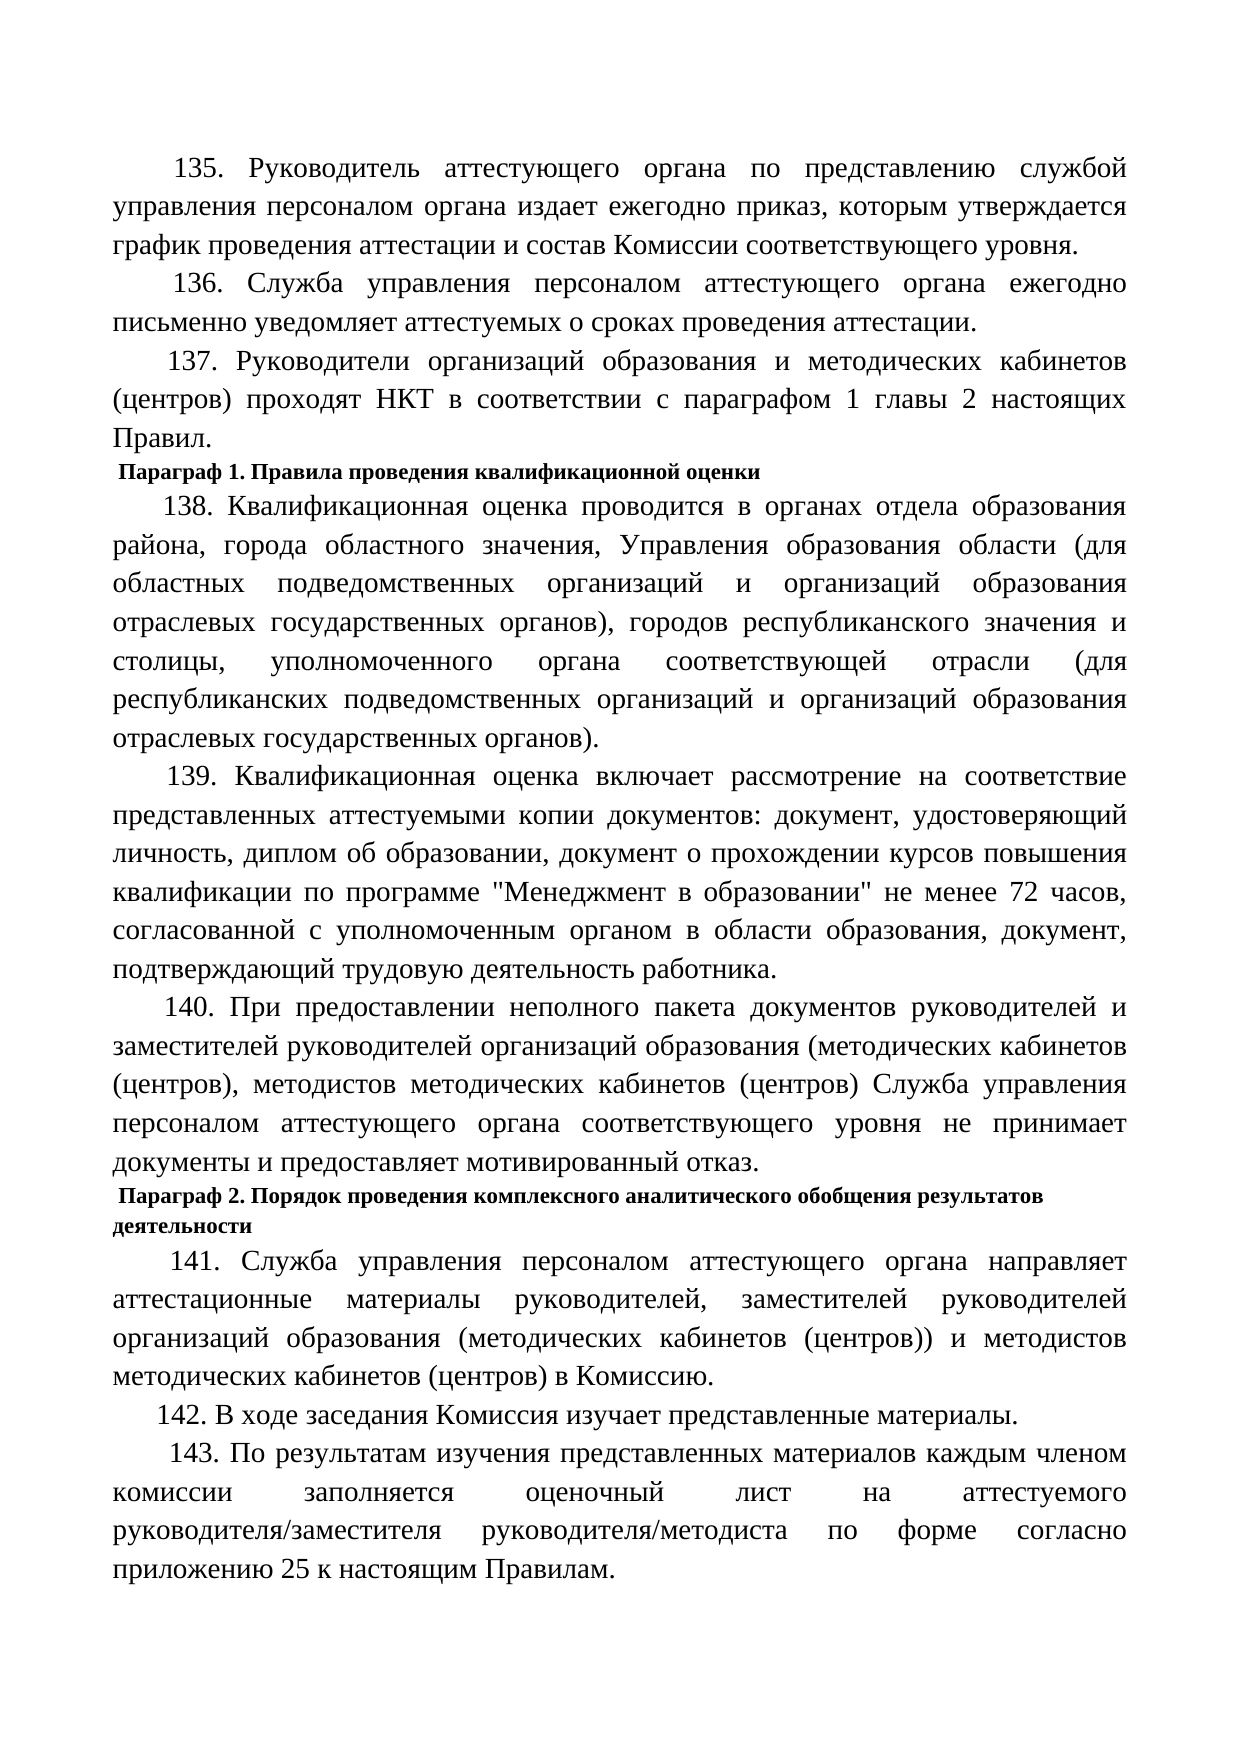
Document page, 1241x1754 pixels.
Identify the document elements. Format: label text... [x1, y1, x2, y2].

text 143. По результатам изучения представленных материалов каждым членом комиссии заполняется оценочный лист на аттестуемого руководителя/заместителя руководителя/методиста по форме согласно приложению 25 к настоящим Правилам. [112, 1435, 1128, 1584]
text 136. Служба управления персоналом аттестующего органа ежегодно письменно уведомляет аттестуемых о сроках проведения аттестации. [112, 266, 1128, 338]
text 139. Квалификационная оценка включает рассмотрение на соответствие представленных аттестуемыми копии документов: документ, удостоверяющий личность, диплом об образовании, документ о прохождении курсов повышения квалификации по программе "Менеджмент в образовании" не менее 72 часов, согласованной с уполномоченным органом в области образования, документ, подтверждающий трудовую деятельность работника. [112, 758, 1128, 984]
text 142. В ходе заседания Комиссия изучает представленные материалы. [112, 1397, 1128, 1430]
text 140. При предоставлении неполного пакета документов руководителей и заместителей руководителей организаций образования (методических кабинетов (центров), методистов методических кабинетов (центров) Служба управления персоналом аттестующего органа соответствующего уровня не принимает документы и предоставляет мотивированный отказ. [112, 989, 1128, 1177]
text 138. Квалификационная оценка проводится в органах отдела образования района, города областного значения, Управления образования области (для областных подведомственных организаций и организаций образования отраслевых государственных органов), городов республиканского значения и столицы, уполномоченного органа соответствующей отрасли (для республиканских подведомственных организаций и организаций образования отраслевых государственных органов). [112, 488, 1128, 753]
text 137. Руководители организаций образования и методических кабинетов (центров) проходят НКТ в соответствии с параграфом 1 главы 2 настоящих Правил. [112, 343, 1128, 453]
text Параграф 2. Порядок проведения комплексного аналитического обобщения результатов деятельности [112, 1182, 1128, 1239]
text 141. Служба управления персоналом аттестующего органа направляет аттестационные материалы руководителей, заместителей руководителей организаций образования (методических кабинетов (центров)) и методистов методических кабинетов (центров) в Комиссию. [112, 1243, 1128, 1392]
text Параграф 1. Правила проведения квалификационной оценки [112, 458, 1128, 485]
text 135. Руководитель аттестующего органа по представлению службой управления персоналом органа издает ежегодно приказ, которым утверждается график проведения аттестации и состав Комиссии соответствующего уровня. [112, 150, 1128, 261]
